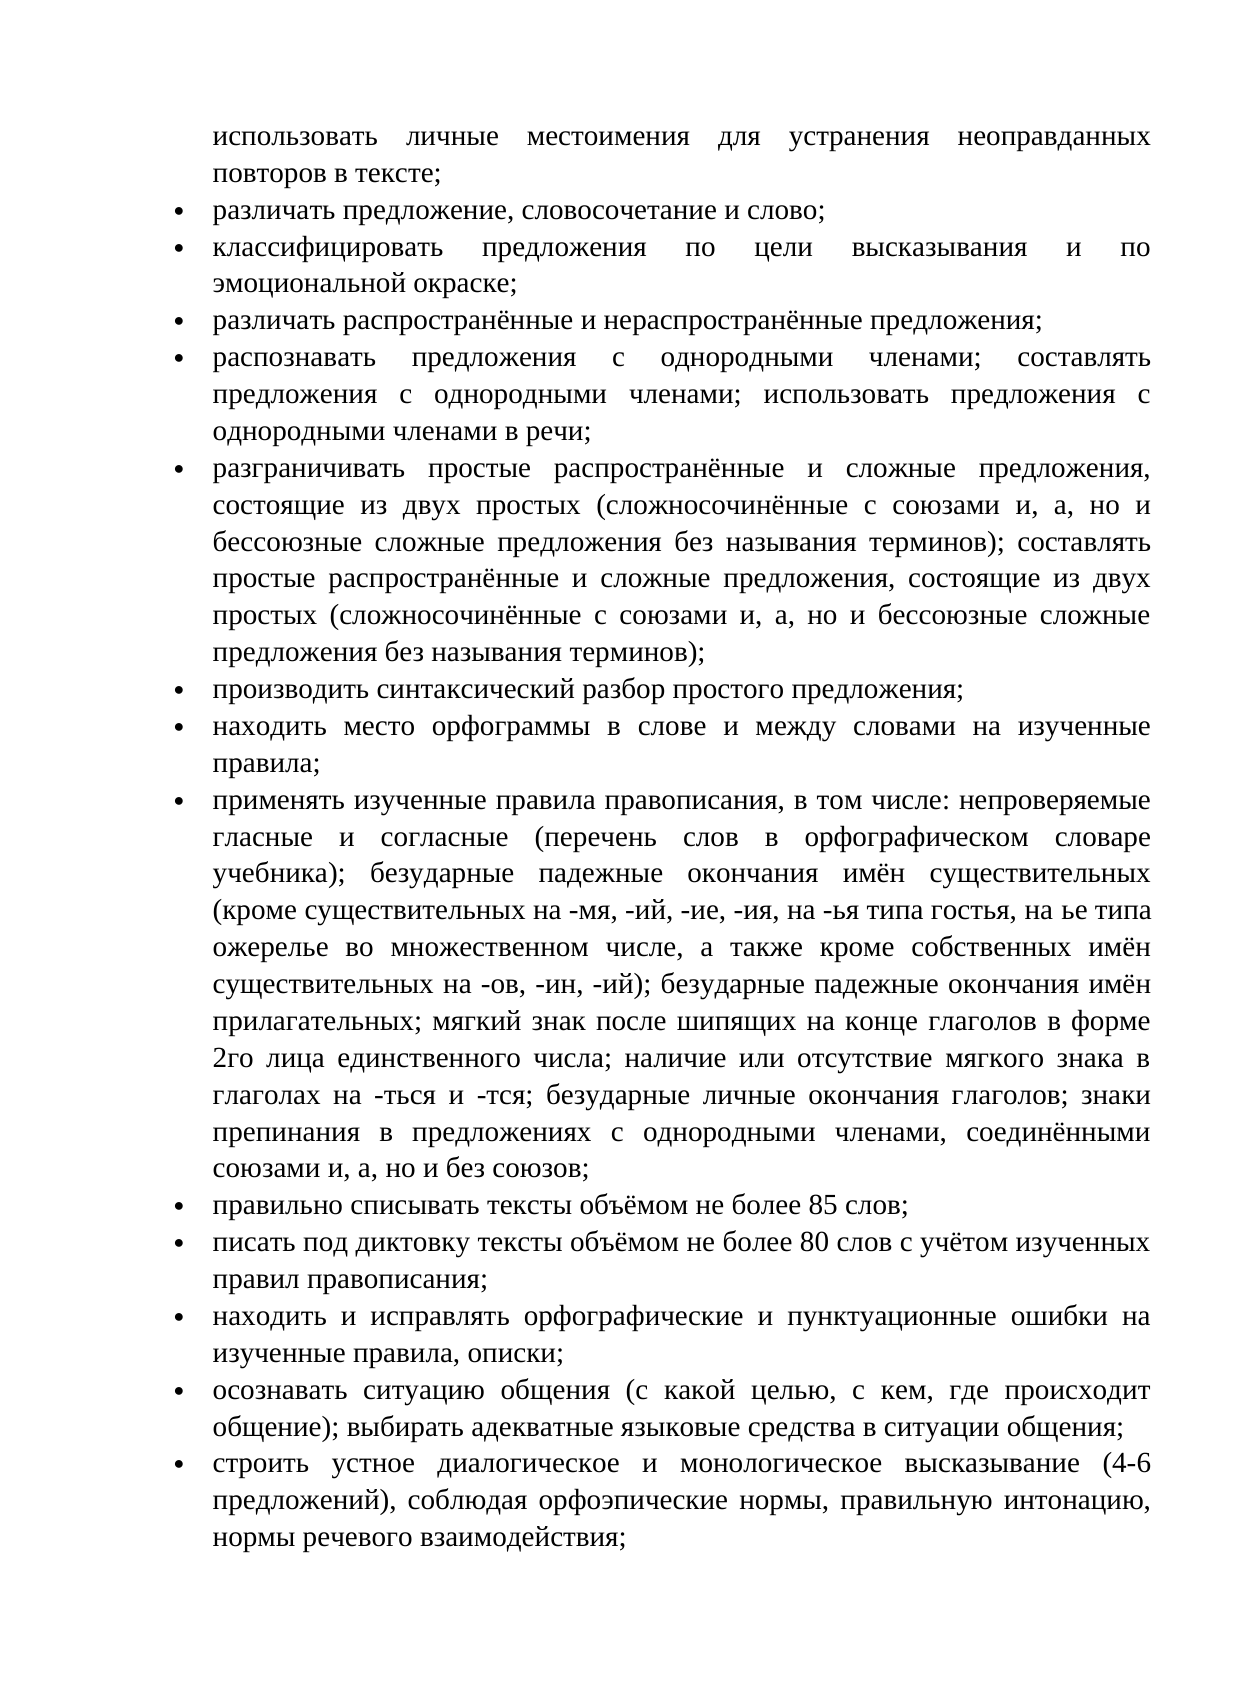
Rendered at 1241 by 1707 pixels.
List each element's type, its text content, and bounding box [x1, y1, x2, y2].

list осознавать ситуацию общения (с какой целью, с кем, где происходит общение); выбирать адекватные языковые средства в ситуации общения; [175, 1372, 1152, 1442]
list разграничивать простые распространённые и сложные предложения, состоящие из двух простых (сложносочинённые с союзами и, а, но и бессоюзные сложные предложения без называния терминов); составлять простые распространённые и сложные предложения, состоящие из двух простых (сложносочинённые с союзами и, а, но и бессоюзные сложные предложения без называния терминов); [175, 450, 1152, 668]
list производить синтаксический разбор простого предложения; [175, 671, 1152, 705]
list применять изученные правила правописания, в том числе: непроверяемые гласные и согласные (перечень слов в орфографическом словаре учебника); безударные падежные окончания имён существительных (кроме существительных на -мя, -ий, -ие, -ия, на -ья типа гостья, на ­ье типа ожерелье во множественном числе, а также кроме собственных имён существительных на -ов, -ин, -ий); безударные падежные окончания имён прилагательных; мягкий знак после шипящих на конце глаголов в форме 2­го лица единственного числа; наличие или отсутствие мягкого знака в глаголах на -ться и -тся; безударные личные окончания глаголов; знаки препинания в предложениях с однородными членами, соединёнными союзами и, а, но и без союзов; [175, 782, 1152, 1184]
list находить место орфограммы в слове и между словами на изученные правила; [175, 708, 1152, 778]
list различать предложение, словосочетание и слово; [175, 192, 1152, 225]
list писать под диктовку тексты объёмом не более 80 слов с учётом изученных правил правописания; [175, 1224, 1152, 1295]
list различать распространённые и нераспространённые предложения; [175, 302, 1152, 336]
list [175, 118, 1152, 188]
list правильно списывать тексты объёмом не более 85 слов; [175, 1187, 1152, 1221]
list строить устное диалогическое и монологическое высказывание (4-6 предложений), соблюдая орфоэпические нормы, правильную интонацию, нормы речевого взаимодействия; [175, 1446, 1152, 1553]
list распознавать предложения с однородными членами; составлять предложения с однородными членами; использовать предложения с однородными членами в речи; [175, 339, 1152, 447]
list находить и исправлять орфографические и пунктуационные ошибки на изученные правила, описки; [175, 1298, 1152, 1368]
list классифицировать предложения по цели высказывания и по эмоциональной окраске; [175, 229, 1152, 299]
